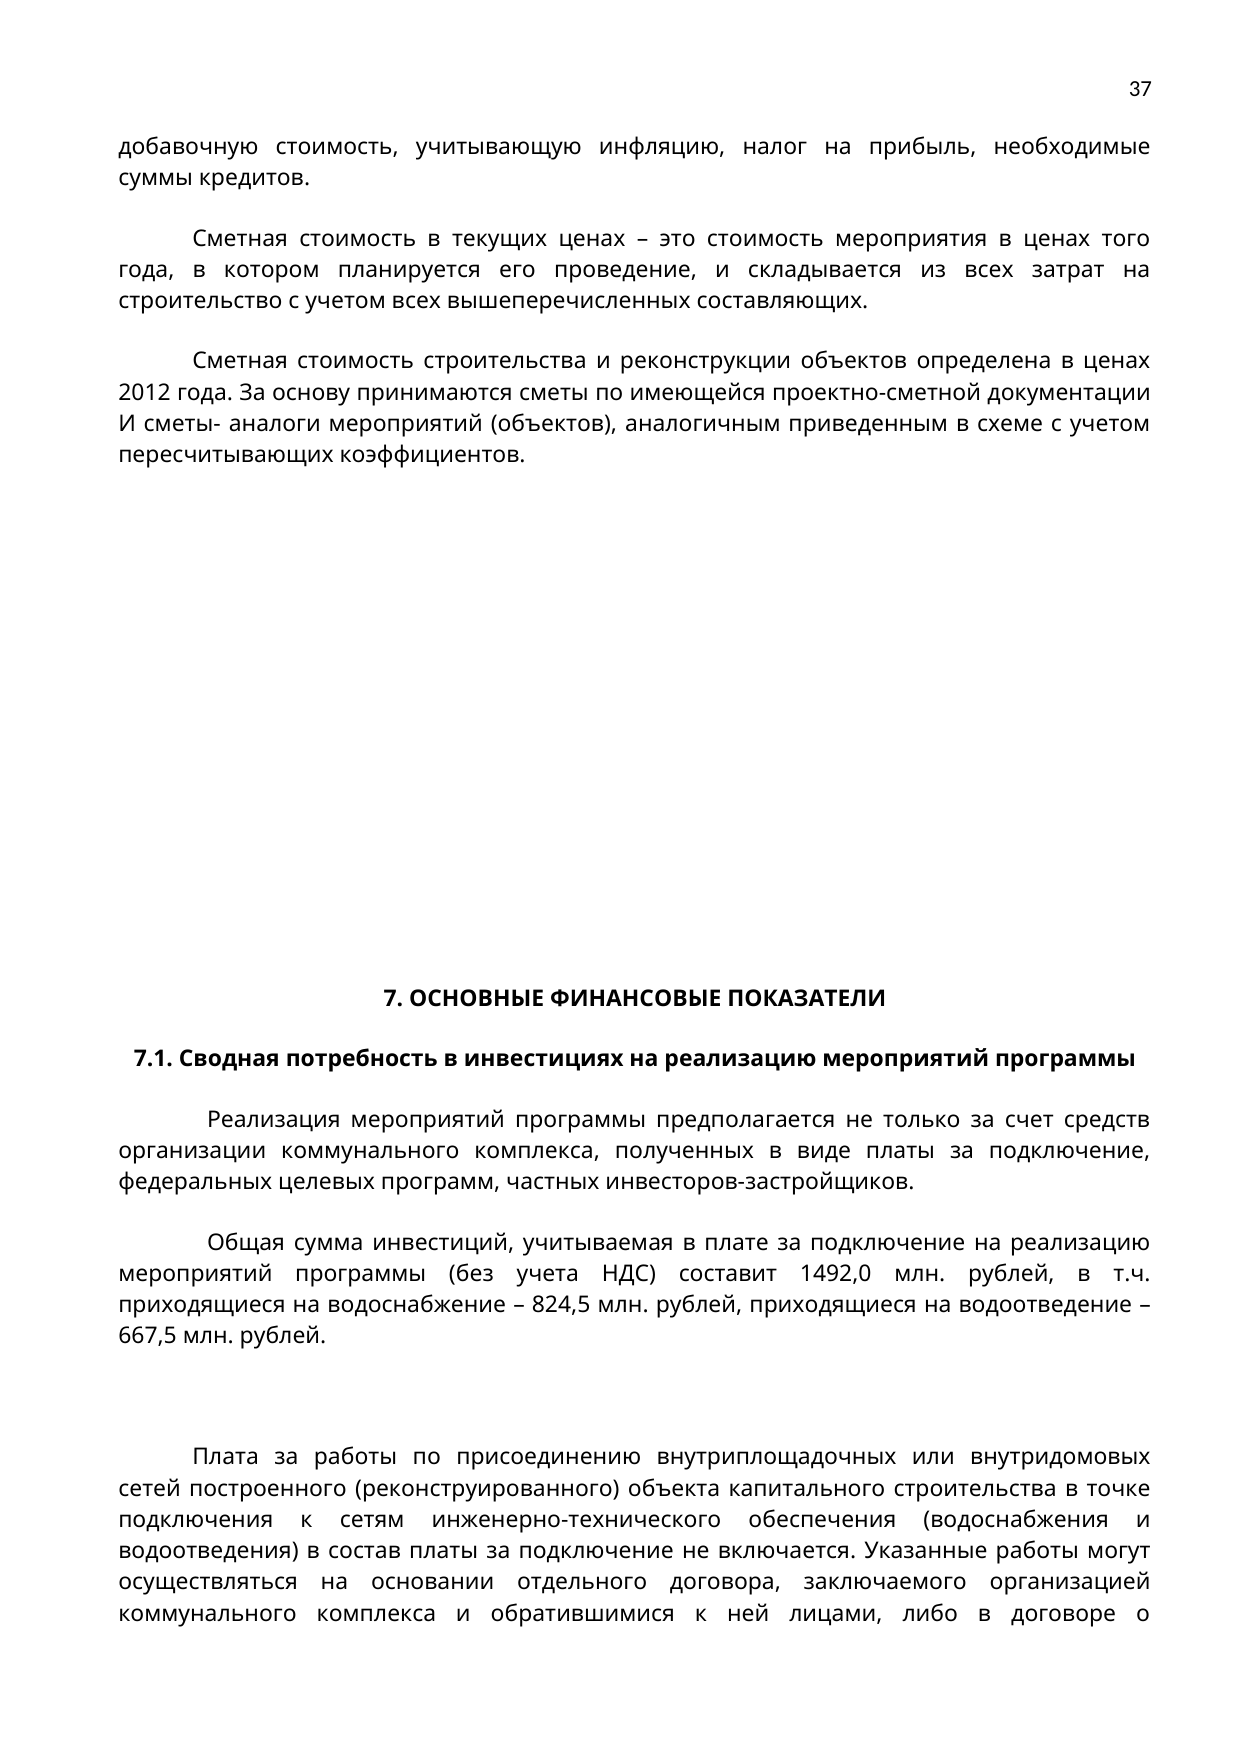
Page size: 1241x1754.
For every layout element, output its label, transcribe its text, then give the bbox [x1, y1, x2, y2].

text Сметная стоимость строительства и реконструкции объектов определена в ценах 2012 года. За основу принимаются сметы по имеющейся проектно-сметной документации И сметы- аналоги мероприятий (объектов), аналогичным приведенным в схеме с учетом пересчитывающих коэффициентов. [118, 344, 1152, 469]
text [118, 130, 1152, 192]
text 7. ОСНОВНЫЕ ФИНАНСОВЫЕ ПОКАЗАТЕЛИ [118, 982, 1152, 1013]
text 7.1. Сводная потребность в инвестициях на реализацию мероприятий программы [118, 1042, 1152, 1074]
text Реализация мероприятий программы предполагается не только за счет средств организации коммунального комплекса, полученных в виде платы за подключение, федеральных целевых программ, частных инвесторов-застройщиков. [118, 1103, 1152, 1197]
text Общая сумма инвестиций, учитываемая в плате за подключение на реализацию мероприятий программы (без учета НДС) составит 1492,0 млн. рублей, в т.ч. приходящиеся на водоснабжение – 824,5 млн. рублей, приходящиеся на водоотведение – 667,5 млн. рублей. [118, 1226, 1152, 1351]
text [118, 1440, 1152, 1628]
text Сметная стоимость в текущих ценах – это стоимость мероприятия в ценах того года, в котором планируется его проведение, и складывается из всех затрат на строительство с учетом всех вышеперечисленных составляющих. [118, 222, 1152, 315]
